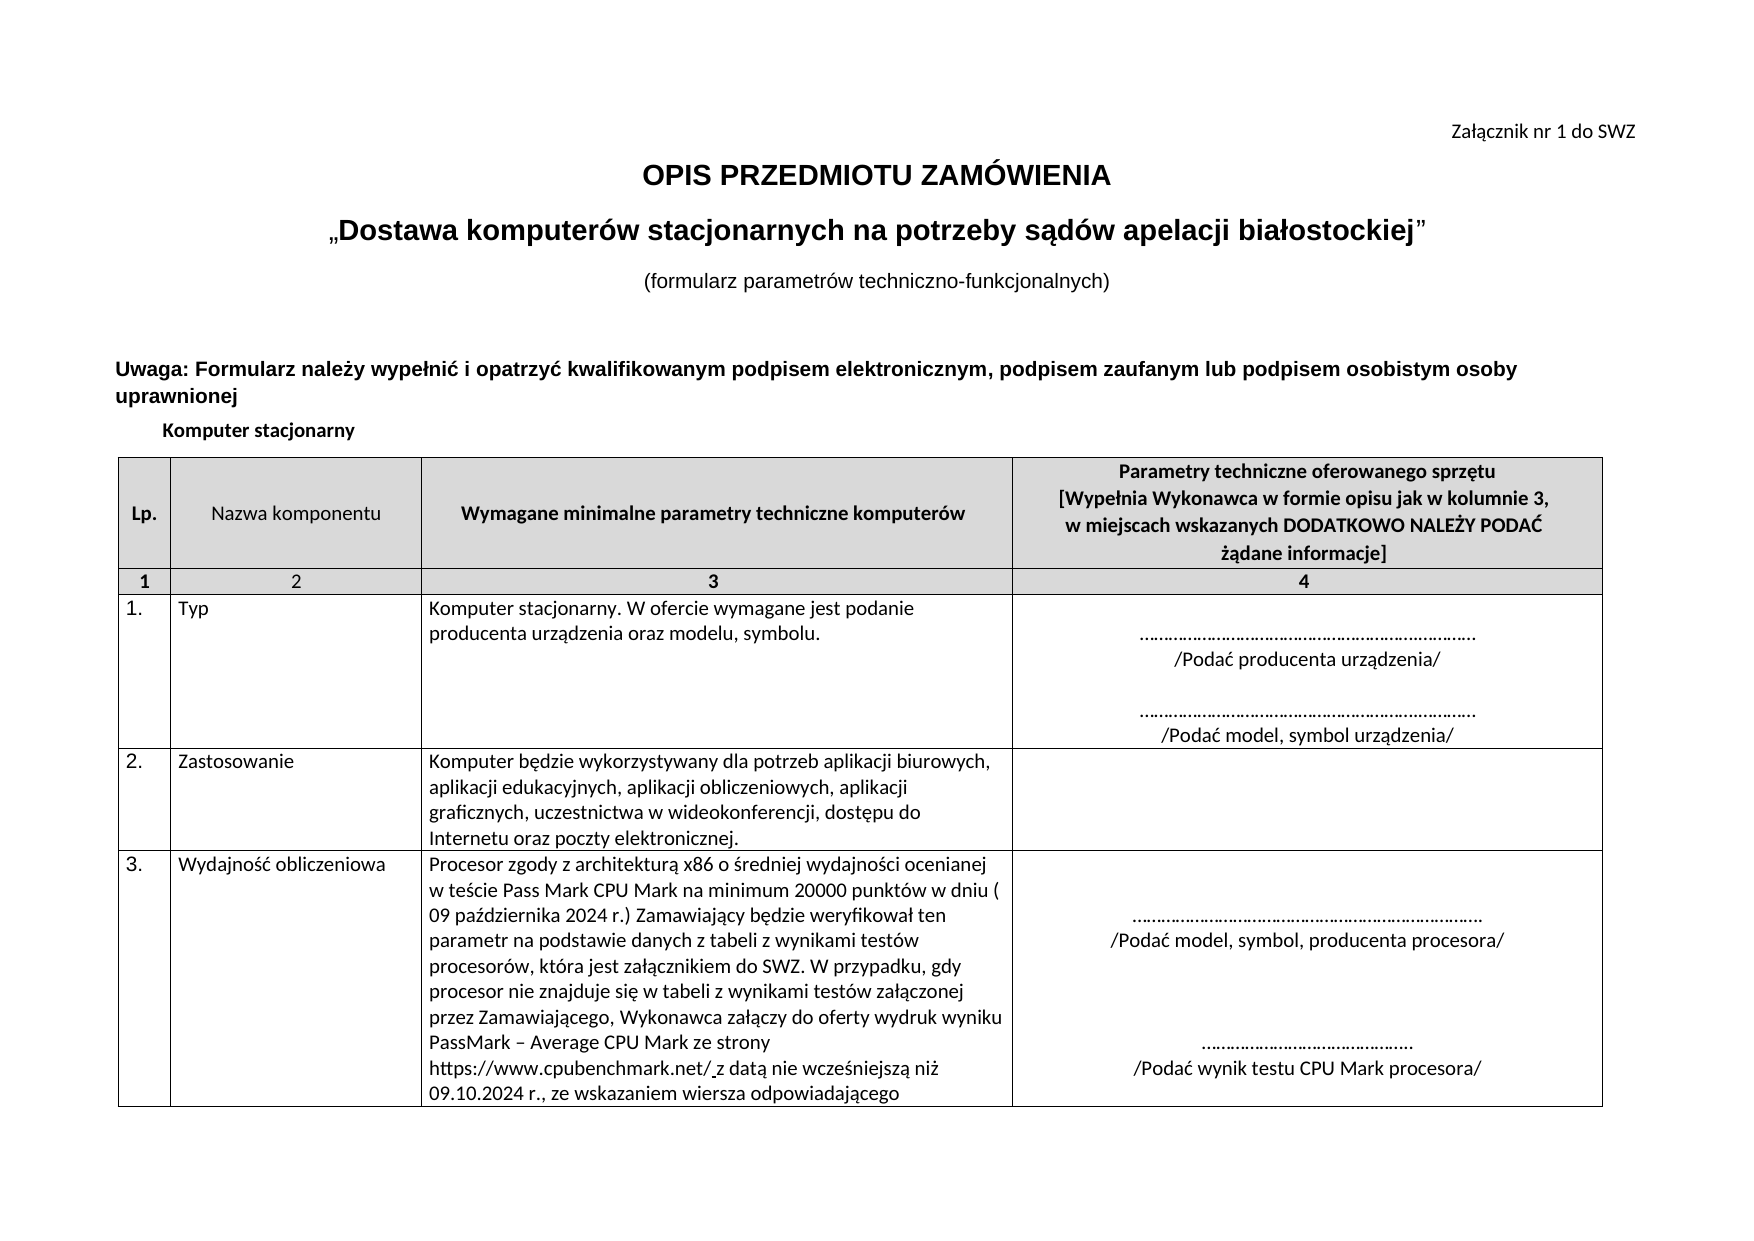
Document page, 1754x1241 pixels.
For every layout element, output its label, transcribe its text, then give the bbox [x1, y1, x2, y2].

table_cell Zastosowanie [171, 749, 421, 850]
table_cell 4 [1013, 569, 1602, 594]
table_cell 2 [171, 569, 421, 594]
text Uwaga: Formularz należy wypełnić i opatrzyć kwalifikowanym podpisem elektronicznym, podpisem zaufanym lub podpisem osobistym osoby uprawnionej [115, 357, 1636, 408]
text OPIS PRZEDMIOTU ZAMÓWIENIA [118, 158, 1636, 192]
table_header Wymagane minimalne parametry techniczne komputerów [422, 458, 1012, 568]
text Załącznik nr 1 do SWZ [162, 118, 1636, 143]
table_cell Komputer będzie wykorzystywany dla potrzeb aplikacji biurowych, aplikacji edukacyjnych, aplikacji obliczeniowych, aplikacji graficznych, uczestnictwa w wideokonferencji, dostępu do Internetu oraz poczty elektronicznej. [422, 749, 1012, 850]
text Komputer stacjonarny [162, 417, 1636, 442]
table_header Parametry techniczne oferowanego sprzętu [Wypełnia Wykonawca w formie opisu jak w kolumnie 3, w miejscach wskazanych DODATKOWO NALEŻY PODAĆ żądane informacje] [1013, 458, 1602, 568]
table_cell 3 [422, 569, 1012, 594]
table_cell Typ [171, 595, 421, 748]
text (formularz parametrów techniczno-funkcjonalnych) [118, 268, 1636, 292]
table_header Lp. [119, 458, 170, 568]
table_cell [119, 595, 170, 748]
table_header Nazwa komponentu [171, 458, 421, 568]
table_cell ………………………………………………….………… /Podać producenta urządzenia/ ………………………………………………….………… /Podać model, symbol urządzenia/ [1013, 595, 1602, 748]
table_cell Wydajność obliczeniowa [171, 851, 421, 1106]
table_cell [119, 851, 170, 1106]
table_cell [119, 749, 170, 850]
table_cell [1013, 749, 1602, 850]
table_cell Komputer stacjonarny. W ofercie wymagane jest podanie producenta urządzenia oraz modelu, symbolu. [422, 595, 1012, 748]
text „Dostawa komputerów stacjonarnych na potrzeby sądów apelacji białostockiej” [118, 213, 1636, 247]
table_cell ………………………………………………………………. /Podać model, symbol, producenta procesora/ …………………………………….. /Podać wynik testu CPU Mark procesora/ [1013, 851, 1602, 1106]
table_cell 1 [119, 569, 170, 594]
